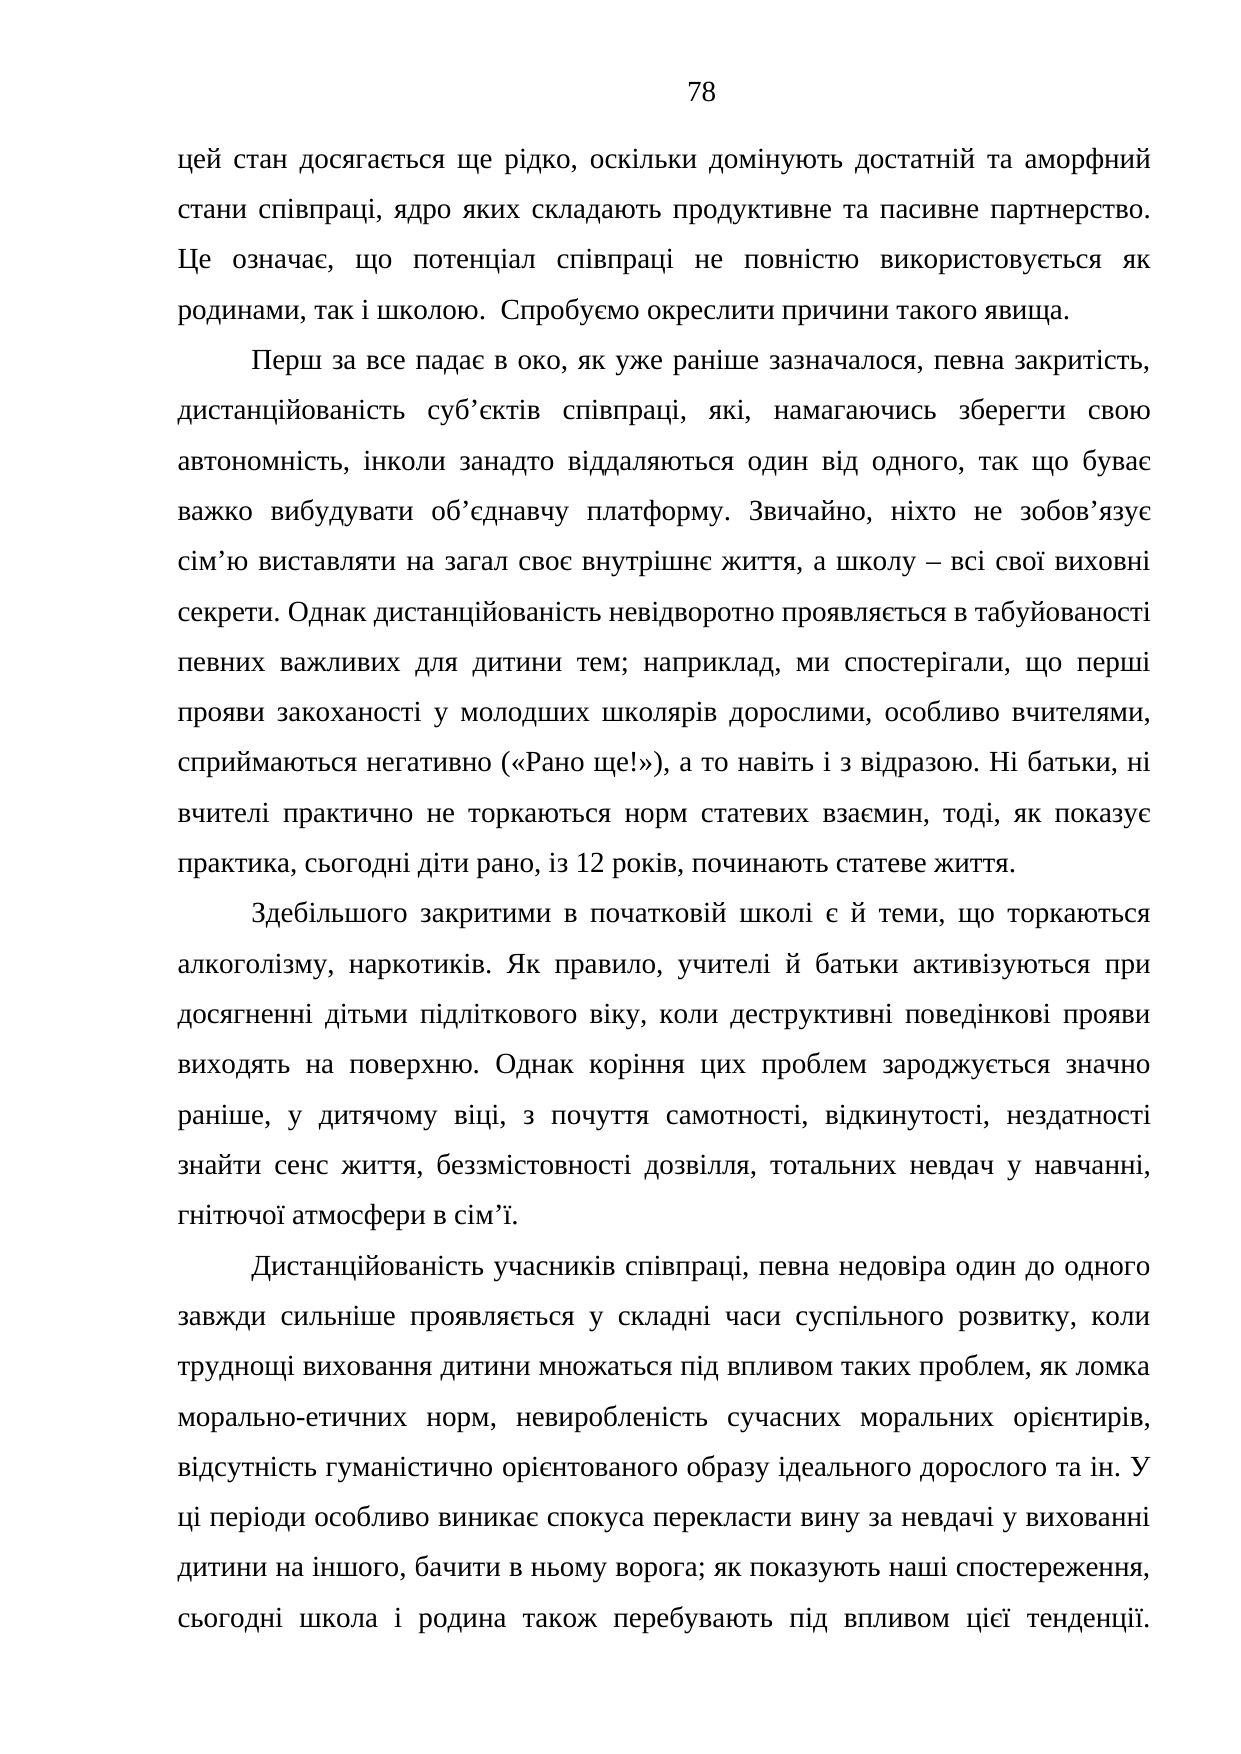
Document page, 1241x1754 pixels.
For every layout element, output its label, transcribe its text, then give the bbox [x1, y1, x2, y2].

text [177, 141, 1152, 325]
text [177, 1248, 1152, 1633]
text Перш за все падає в око, як уже раніше зазначалося, певна закритість, дистанційованість суб’єктів співпраці, які, намагаючись зберегти свою автономність, інколи занадто віддаляються один від одного, так що буває важко вибудувати об’єднавчу платформу. Звичайно, ніхто не зобов’язує сім’ю виставляти на загал своє внутрішнє життя, а школу – всі свої виховні секрети. Однак дистанційованість невідворотно проявляється в табуйованості певних важливих для дитини тем; наприклад, ми спостерігали, що перші прояви закоханості у молодших школярів дорослими, особливо вчителями, сприймаються негативно («Рано ще!»), а то навіть і з відразою. Ні батьки, ні вчителі практично не торкаються норм статевих взаємин, тоді, як показує практика, сьогодні діти рано, із 12 років, починають статеве життя. [177, 342, 1152, 879]
text Здебільшого закритими в початковій школі є й теми, що торкаються алкоголізму, наркотиків. Як правило, учителі й батьки активізуються при досягненні дітьми підліткового віку, коли деструктивні поведінкові прояви виходять на поверхню. Однак коріння цих проблем зароджується значно раніше, у дитячому віці, з почуття самотності, відкинутості, нездатності знайти сенс життя, беззмістовності дозвілля, тотальних невдач у навчанні, гнітючої атмосфери в сім’ї. [177, 896, 1152, 1231]
